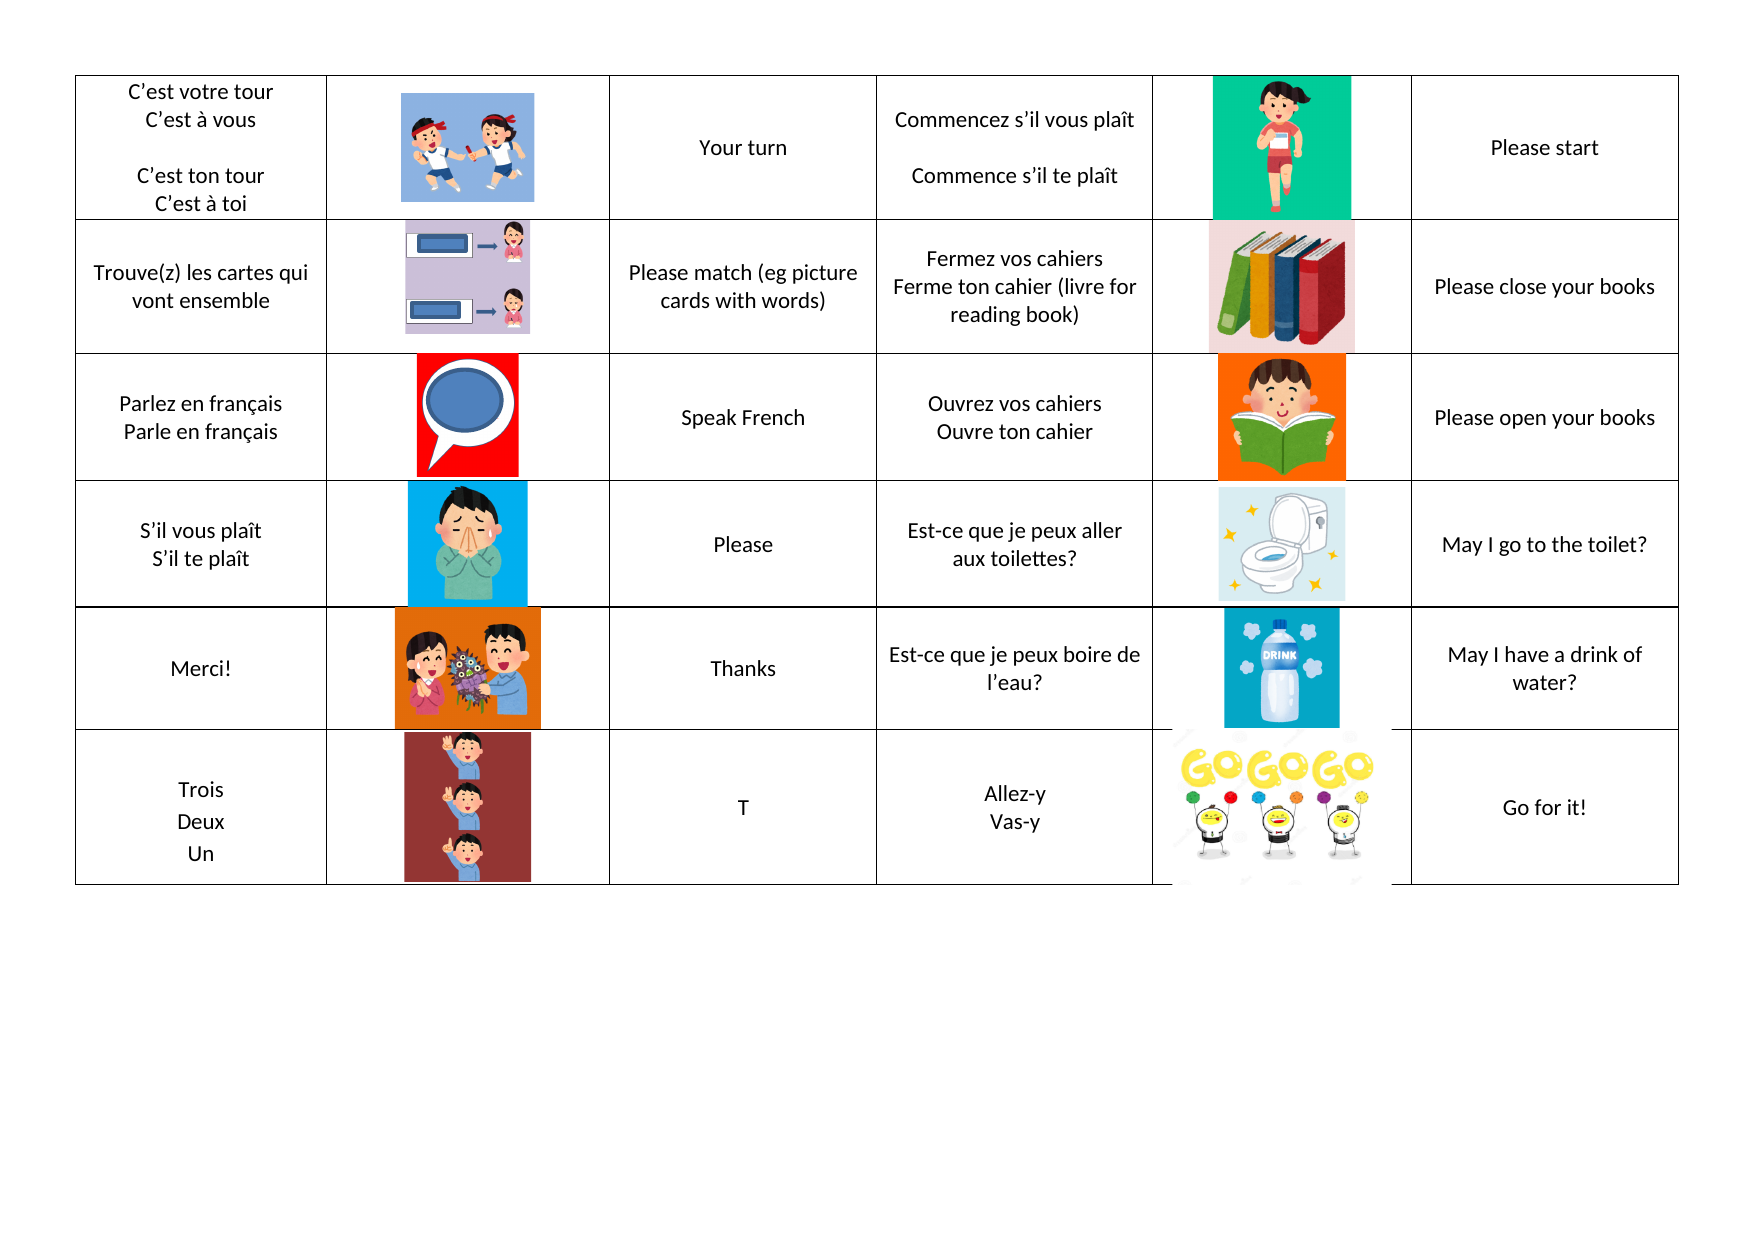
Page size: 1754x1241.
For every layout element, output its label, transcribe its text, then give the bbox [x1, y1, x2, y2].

table_cell Thanks [610, 608, 876, 728]
table_cell [1355, 220, 1411, 352]
table_cell [1352, 76, 1411, 219]
table_cell [327, 608, 394, 728]
picture [416, 353, 519, 477]
table_cell Est-ce que je peux boire de l’eau? [877, 608, 1152, 728]
table_cell T [610, 730, 876, 884]
table_cell Please [610, 481, 876, 606]
table_cell [1153, 730, 1172, 884]
picture [1208, 76, 1355, 481]
picture [404, 732, 532, 882]
table_cell Please close your books [1412, 220, 1678, 352]
picture [436, 487, 501, 599]
table_cell [1153, 481, 1411, 606]
table_cell [327, 730, 609, 884]
table_cell Your turn [610, 76, 876, 219]
table_cell Ouvrez vos cahiers Ouvre ton cahier [877, 354, 1152, 480]
table_cell May I have a drink of water? [1412, 608, 1678, 728]
table_cell [1347, 354, 1411, 480]
picture [405, 220, 531, 334]
table_cell [1153, 220, 1208, 352]
table_cell Fermez vos cahiers Ferme ton cahier (livre for reading book) [877, 220, 1152, 352]
table_cell C’est votre tour C’est à vous C’est ton tour C’est à toi [76, 76, 326, 219]
table_cell [541, 608, 609, 728]
table_cell Go for it! [1412, 730, 1678, 884]
table_cell Allez-y Vas-y [877, 730, 1152, 884]
table_cell Est-ce que je peux aller aux toilettes? [877, 481, 1152, 606]
table_cell Commencez s’il vous plaît Commence s’il te plaît [877, 76, 1152, 219]
table_cell [1153, 608, 1224, 728]
table_cell Parlez en français Parle en français [76, 354, 326, 480]
picture [1172, 729, 1392, 885]
table_cell Speak French [610, 354, 876, 480]
picture [394, 607, 541, 729]
table_cell Trouve(z) les cartes qui vont ensemble [76, 220, 326, 352]
table_cell [327, 76, 609, 219]
table_cell Please open your books [1412, 354, 1678, 480]
table_cell [1153, 354, 1218, 480]
table_cell [528, 481, 609, 606]
table_cell [327, 481, 407, 606]
table_cell [1153, 76, 1212, 219]
table_cell Trois Deux Un [76, 730, 326, 884]
table_cell [1340, 608, 1411, 728]
table_cell [327, 220, 609, 352]
table_cell Please match (eg picture cards with words) [610, 220, 876, 352]
picture [1218, 487, 1346, 601]
picture [1224, 608, 1340, 728]
picture [401, 93, 535, 202]
table_cell May I go to the toilet? [1412, 481, 1678, 606]
table_cell Merci! [76, 608, 326, 728]
table_cell S’il vous plaît S’il te plaît [76, 481, 326, 606]
table_cell [1392, 730, 1411, 884]
table_cell Please start [1412, 76, 1678, 219]
table_cell [327, 354, 609, 480]
